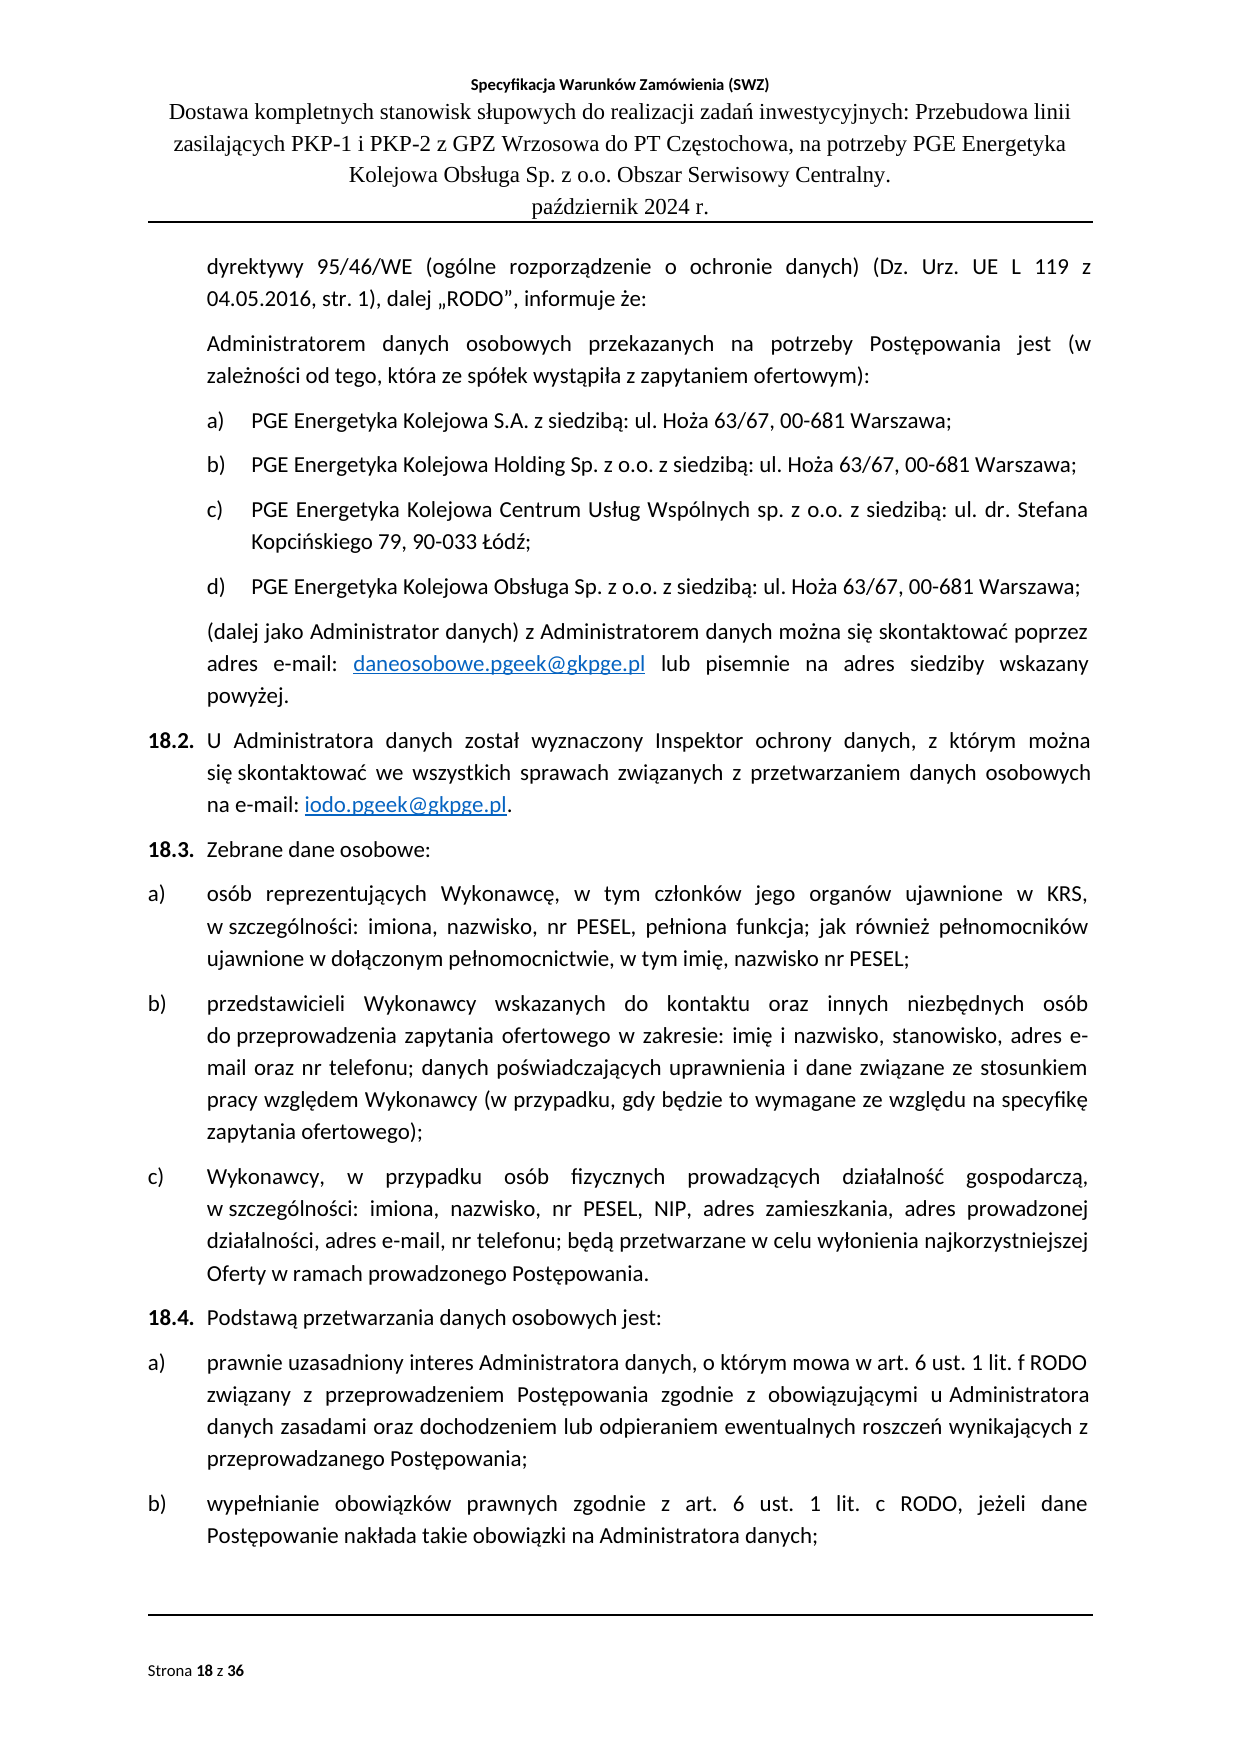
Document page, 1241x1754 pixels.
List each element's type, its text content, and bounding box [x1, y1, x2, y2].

list osób reprezentujących Wykonawcę, w tym członków jego organów ujawnione w KRS, w szczególności: imiona, nazwisko, nr PESEL, pełniona funkcja; jak również pełnomocników ujawnione w dołączonym pełnomocnictwie, w tym imię, nazwisko nr PESEL; [148, 879, 1090, 972]
list PGE Energetyka Kolejowa Obsługa Sp. z o.o. z siedzibą: ul. Hoża 63/67, 00-681 Warszawa; [207, 572, 1090, 600]
list prawnie uzasadniony interes Administratora danych, o którym mowa w art. 6 ust. 1 lit. f RODO związany z przeprowadzeniem Postępowania zgodnie z obowiązującymi u Administratora danych zasadami oraz dochodzeniem lub odpieraniem ewentualnych roszczeń wynikających z przeprowadzanego Postępowania; [148, 1348, 1090, 1473]
list (dalej jako Administrator danych) z Administratorem danych można się skontaktować poprzez adres e-mail: daneosobowe.pgeek@gkpge.pl lub pisemnie na adres siedziby wskazany powyżej. [207, 617, 1090, 709]
list PGE Energetyka Kolejowa Centrum Usług Wspólnych sp. z o.o. z siedzibą: ul. dr. Stefana Kopcińskiego 79, 90-033 Łódź; [207, 495, 1090, 555]
list PGE Energetyka Kolejowa S.A. z siedzibą: ul. Hoża 63/67, 00-681 Warszawa; [207, 406, 1090, 434]
list przedstawicieli Wykonawcy wskazanych do kontaktu oraz innych niezbędnych osób do przeprowadzenia zapytania ofertowego w zakresie: imię i nazwisko, stanowisko, adres e-mail oraz nr telefonu; danych poświadczających uprawnienia i dane związane ze stosunkiem pracy względem Wykonawcy (w przypadku, gdy będzie to wymagane ze względu na specyfikę zapytania ofertowego); [148, 989, 1090, 1145]
list PGE Energetyka Kolejowa Holding Sp. z o.o. z siedzibą: ul. Hoża 63/67, 00-681 Warszawa; [207, 451, 1090, 478]
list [148, 252, 1093, 312]
list Wykonawcy, w przypadku osób fizycznych prowadzących działalność gospodarczą, w szczególności: imiona, nazwisko, nr PESEL, NIP, adres zamieszkania, adres prowadzonej działalności, adres e-mail, nr telefonu; będą przetwarzane w celu wyłonienia najkorzystniejszej Oferty w ramach prowadzonego Postępowania. [148, 1162, 1090, 1287]
list wypełnianie obowiązków prawnych zgodnie z art. 6 ust. 1 lit. c RODO, jeżeli dane Postępowanie nakłada takie obowiązki na Administratora danych; [148, 1489, 1090, 1549]
list Zebrane dane osobowe: [148, 835, 1093, 863]
list Administratorem danych osobowych przekazanych na potrzeby Postępowania jest (w zależności od tego, która ze spółek wystąpiła z zapytaniem ofertowym): [207, 329, 1093, 389]
list U Administratora danych został wyznaczony Inspektor ochrony danych, z którym można się skontaktować we wszystkich sprawach związanych z przetwarzaniem danych osobowych na e-mail: iodo.pgeek@gkpge.pl. [148, 726, 1093, 818]
list Podstawą przetwarzania danych osobowych jest: [148, 1303, 1093, 1331]
